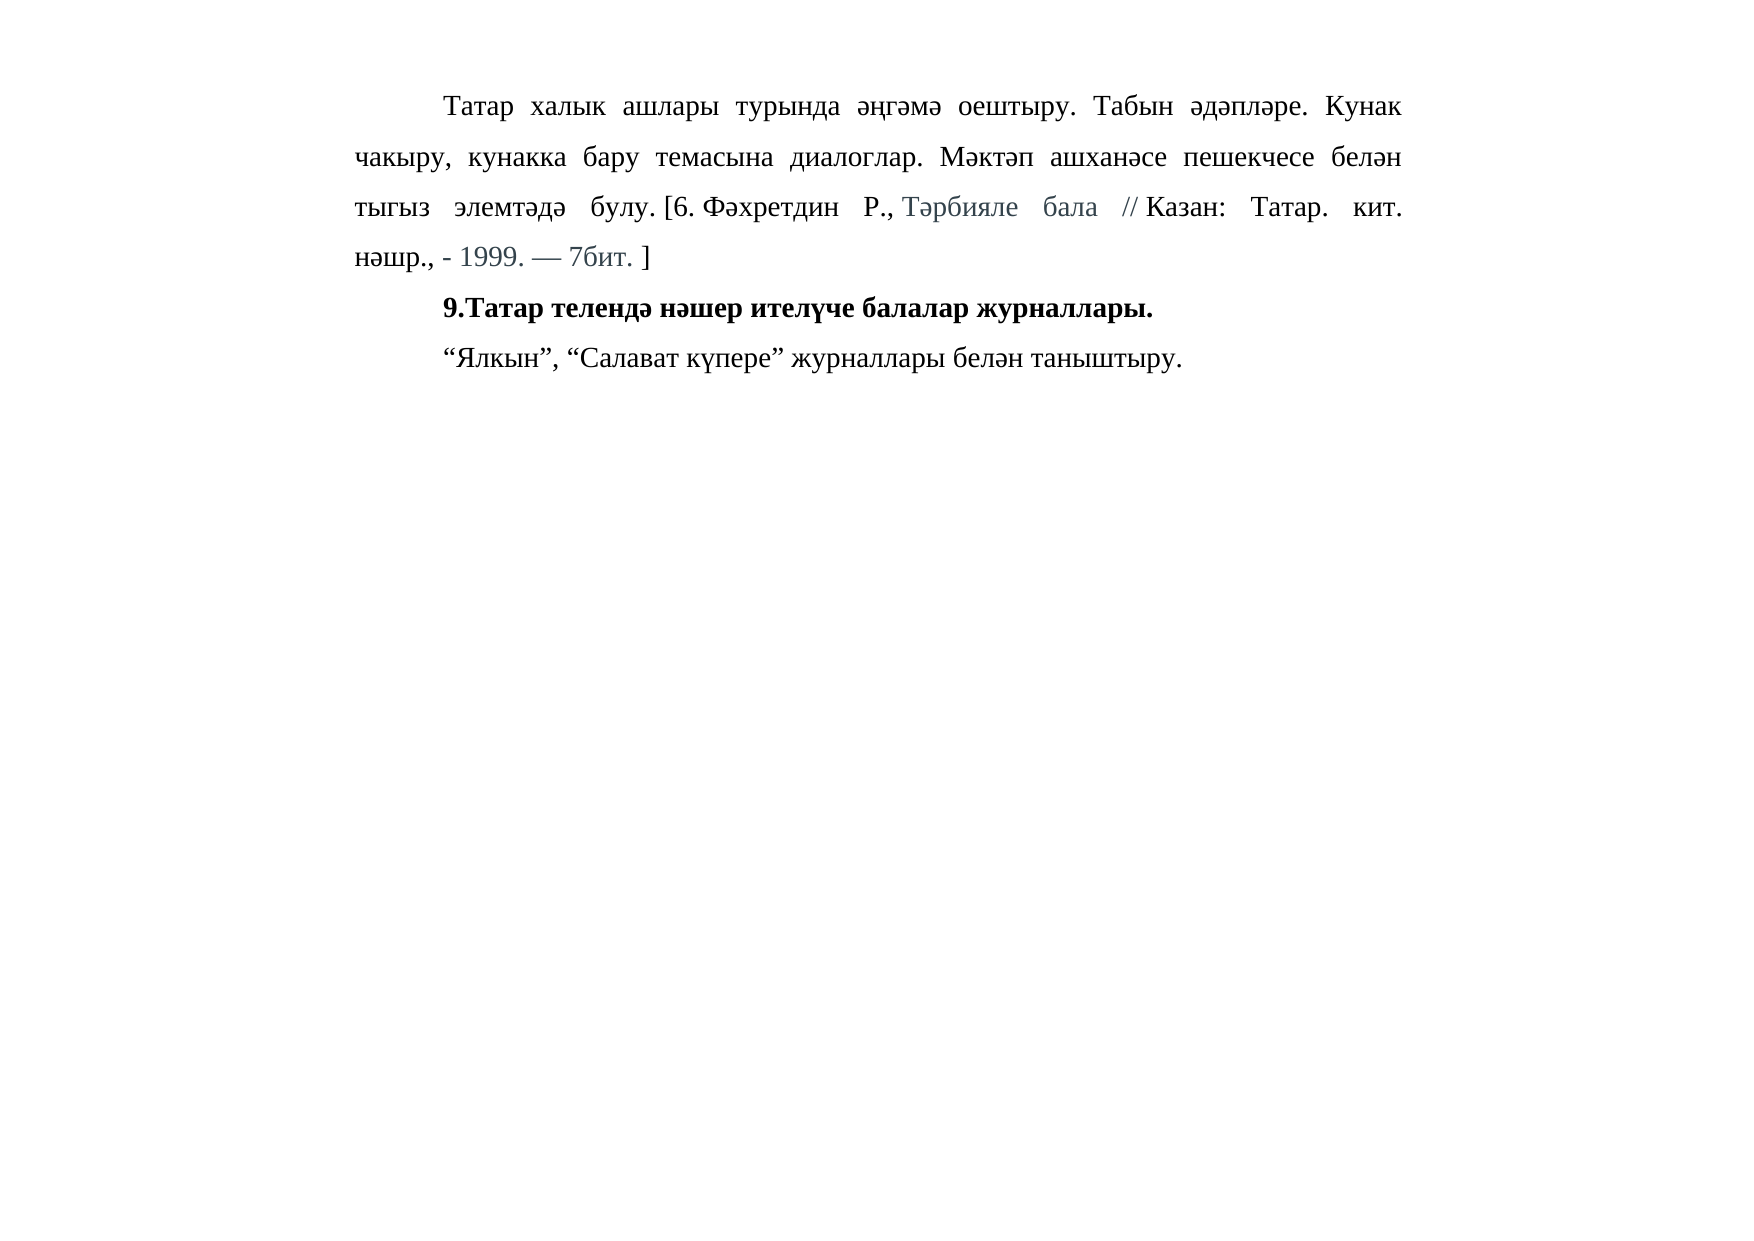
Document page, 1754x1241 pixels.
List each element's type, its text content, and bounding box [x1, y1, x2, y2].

text “Ялкын”, “Салават күпере” журналлары белән таныштыру. [354, 340, 1403, 374]
text 9.Татар телендә нәшер ителүче балалар журналлары. [354, 290, 1403, 323]
text Татар халык ашлары турында әңгәмә оештыру. Табын әдәпләре. Кунак чакыру, кунакка бару темасына диалоглар. Мәктәп ашханәсе пешекчесе белән тыгыз элемтәдә булу. [6. Фәхретдин Р., Тәрбияле бала // Казан: Татар. кит. нәшр., - 1999. — 7бит. ] [354, 88, 1403, 273]
